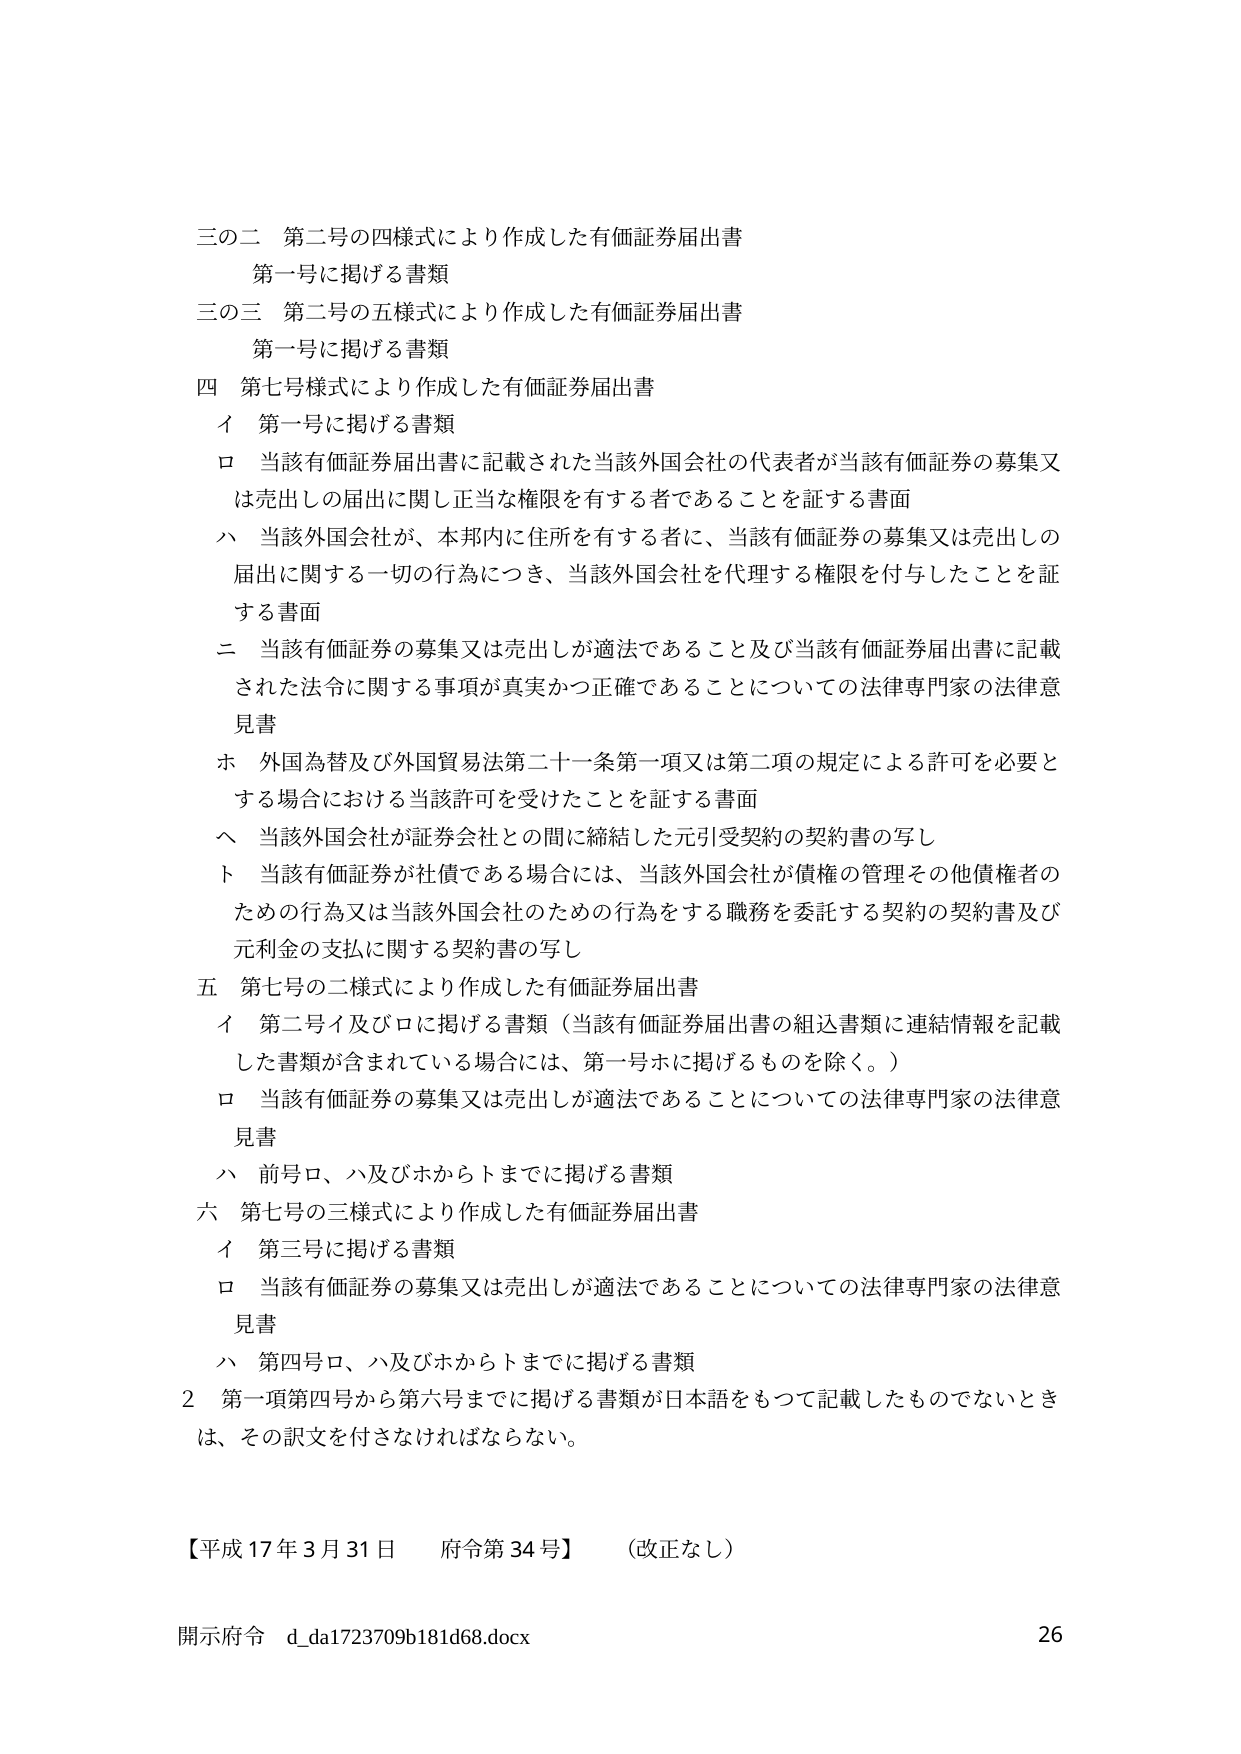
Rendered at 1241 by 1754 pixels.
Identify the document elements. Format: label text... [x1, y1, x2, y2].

text ニ 当該有価証券の募集又は売出しが適法であること及び当該有価証券届出書に記載された法令に関する事項が真実かつ正確であることについての法律専門家の法律意見書 [215, 629, 1063, 742]
text ２ 第一項第四号から第六号までに掲げる書類が日本語をもつて記載したものでないときは、その訳文を付さなければならない。 [177, 1379, 1063, 1454]
text ト 当該有価証券が社債である場合には、当該外国会社が債権の管理その他債権者のための行為又は当該外国会社のための行為をする職務を委託する契約の契約書及び元利金の支払に関する契約書の写し [215, 854, 1063, 967]
text 三の二 第二号の四様式により作成した有価証券届出書 [196, 217, 1063, 254]
text ヘ 当該外国会社が証券会社との間に締結した元引受契約の契約書の写し [215, 817, 1063, 854]
text 第一号に掲げる書類 [252, 329, 1063, 367]
text ハ 第四号ロ、ハ及びホからトまでに掲げる書類 [215, 1342, 1063, 1379]
text イ 第三号に掲げる書類 [215, 1229, 1063, 1267]
text ロ 当該有価証券届出書に記載された当該外国会社の代表者が当該有価証券の募集又は売出しの届出に関し正当な権限を有する者であることを証する書面 [215, 442, 1063, 517]
text 六 第七号の三様式により作成した有価証券届出書 [196, 1192, 1063, 1229]
text 五 第七号の二様式により作成した有価証券届出書 [196, 967, 1063, 1004]
text 第一号に掲げる書類 [252, 254, 1063, 292]
text ハ 前号ロ、ハ及びホからトまでに掲げる書類 [215, 1154, 1063, 1192]
text イ 第一号に掲げる書類 [215, 404, 1063, 442]
text ホ 外国為替及び外国貿易法第二十一条第一項又は第二項の規定による許可を必要とする場合における当該許可を受けたことを証する書面 [215, 742, 1063, 817]
text 三の三 第二号の五様式により作成した有価証券届出書 [196, 292, 1063, 329]
text 四 第七号様式により作成した有価証券届出書 [196, 367, 1063, 404]
text ハ 当該外国会社が、本邦内に住所を有する者に、当該有価証券の募集又は売出しの届出に関する一切の行為につき、当該外国会社を代理する権限を付与したことを証する書面 [215, 517, 1063, 629]
text 【平成17年3月31日 府令第34号】 （改正なし） [177, 1529, 1063, 1567]
text イ 第二号イ及びロに掲げる書類（当該有価証券届出書の組込書類に連結情報を記載した書類が含まれている場合には、第一号ホに掲げるものを除く。） [215, 1004, 1063, 1079]
text ロ 当該有価証券の募集又は売出しが適法であることについての法律専門家の法律意見書 [215, 1079, 1063, 1154]
text ロ 当該有価証券の募集又は売出しが適法であることについての法律専門家の法律意見書 [215, 1267, 1063, 1342]
